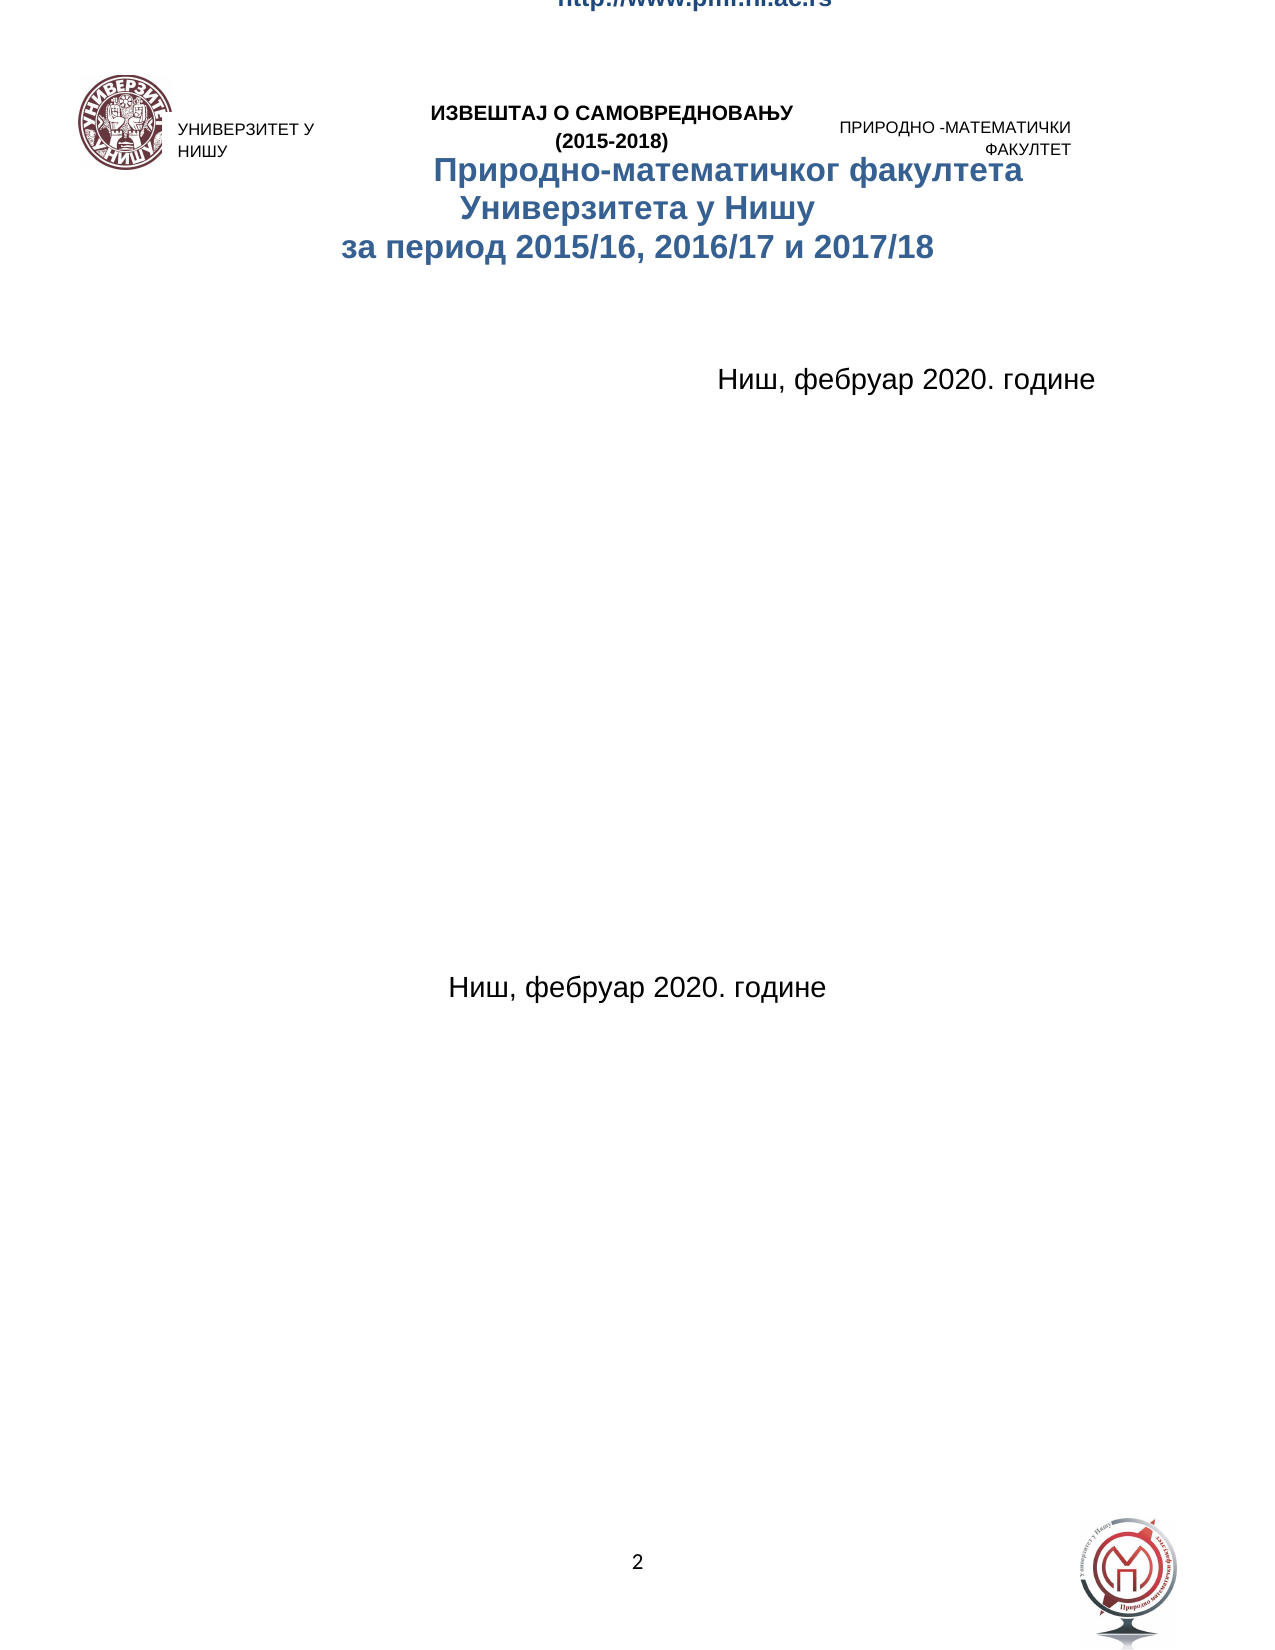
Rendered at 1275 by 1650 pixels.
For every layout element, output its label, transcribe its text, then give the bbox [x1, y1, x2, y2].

picture [1079, 1518, 1177, 1650]
text Природно-математичког факултета Универзитета у Нишу [150, 150, 1125, 227]
picture [78, 75, 173, 170]
text Ниш, фебруар 2020. године [150, 970, 1125, 1003]
text за период 2015/16, 2016/17 и 2017/18 [150, 227, 1125, 265]
